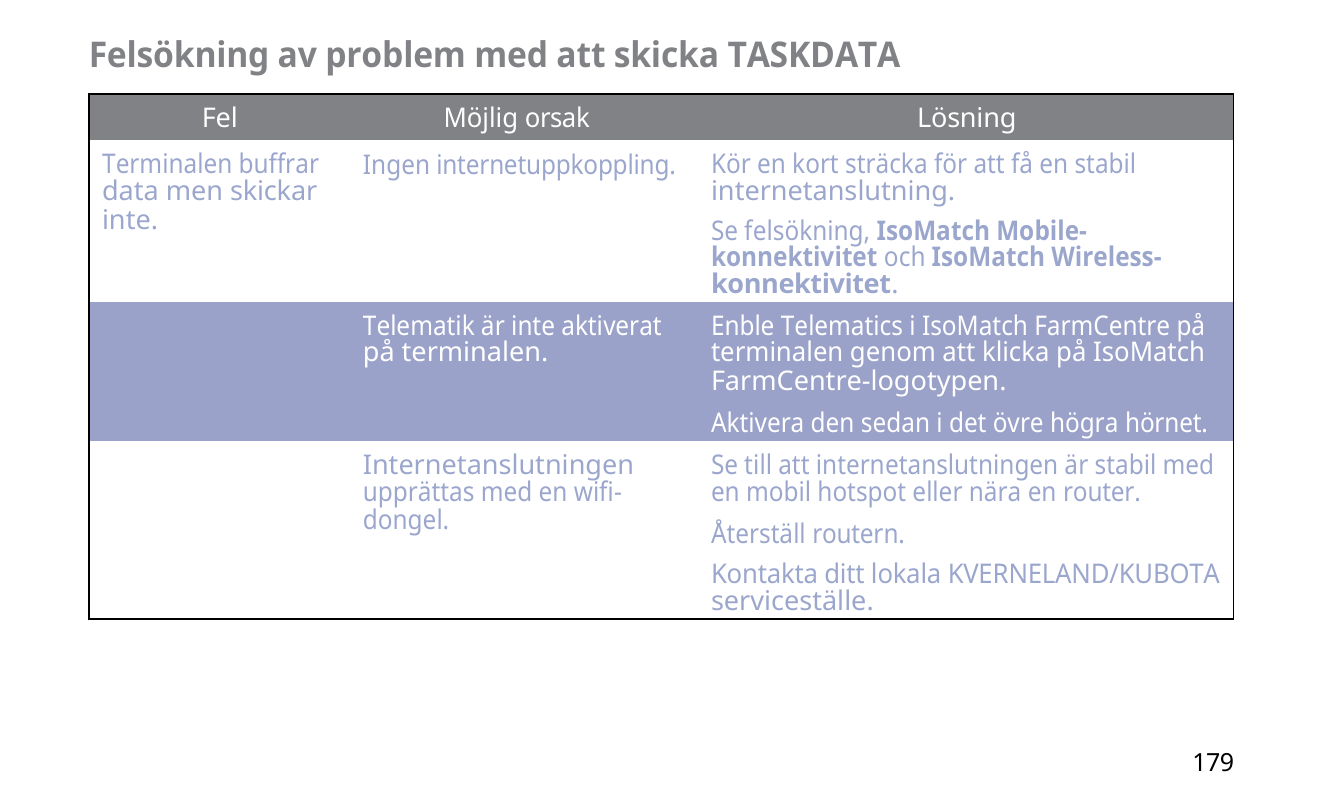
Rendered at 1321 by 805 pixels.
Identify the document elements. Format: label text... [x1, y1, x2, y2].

table_header Fel [90, 95, 344, 140]
table_cell [90, 302, 344, 441]
subtitle Felsökning av problem med att skicka TASKDATA [88, 29, 1258, 78]
table_cell Terminalen buffrar data men skickar inte. [90, 140, 344, 302]
table_cell Internetanslutningen upprättas med en wifi-dongel. [344, 441, 696, 618]
table_cell Ingen internetuppkoppling. [344, 140, 696, 302]
table_cell Kör en kort sträcka för att få en stabil internetanslutning. Se felsökning, IsoMatch Mobile- konnektivitet och IsoMatch Wireless- konnektivitet. [696, 140, 1233, 302]
table_header Möjlig orsak [344, 95, 696, 140]
table_cell [90, 441, 344, 618]
table_cell Telematik är inte aktiverat på terminalen. [344, 302, 696, 441]
table_cell Se till att internetanslutningen är stabil med en mobil hotspot eller nära en router. Återställ routern. Kontakta ditt lokala KVERNELAND/KUBOTA serviceställe. [696, 441, 1233, 618]
table_header Lösning [696, 95, 1233, 140]
table_cell Enble Telematics i IsoMatch FarmCentre på terminalen genom att klicka på IsoMatch FarmCentre-logotypen. Aktivera den sedan i det övre högra hörnet. [696, 302, 1233, 441]
